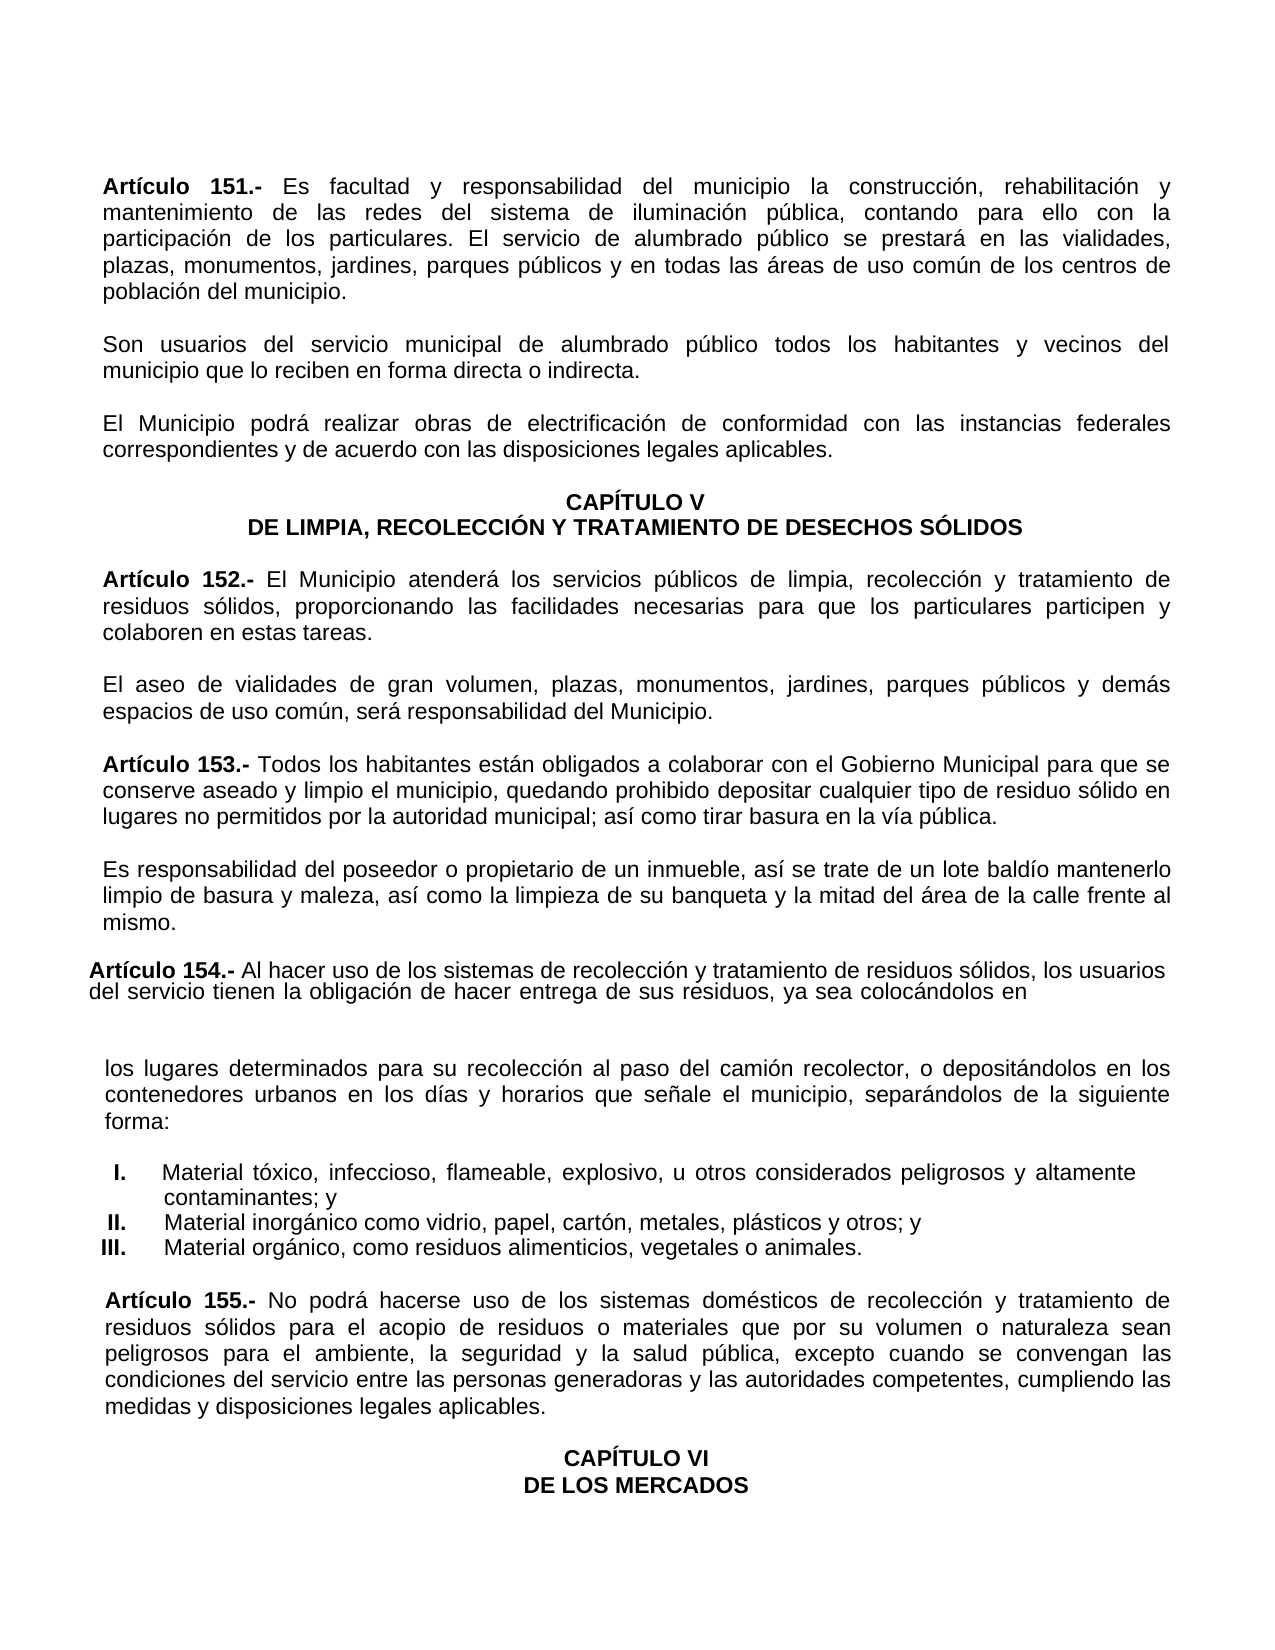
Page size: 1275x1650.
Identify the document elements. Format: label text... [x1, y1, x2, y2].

text CAPÍTULO V [546, 488, 724, 515]
text Artículo 155.- No podrá hacerse uso de los sistemas domésticos de recolección y tratamiento de residuos sólidos para el acopio de residuos o materiales que por su volumen o naturaleza sean peligrosos para el ambiente, la seguridad y la salud pública, excepto cuando se convengan las condiciones del servicio entre las personas generadoras y las autoridades competentes, cumpliendo las medidas y disposiciones legales aplicables. [104, 1287, 1171, 1419]
text DE LIMPIA, RECOLECCIÓN Y TRATAMIENTO DE DESECHOS SÓLIDOS [228, 515, 1042, 540]
text Es responsabilidad del poseedor o propietario de un inmueble, así se trate de un lote baldío mantenerlo limpio de basura y maleza, así como la limpieza de su banqueta y la mitad del área de la calle frente al mismo. [102, 856, 1171, 935]
text Artículo 152.- El Municipio atenderá los servicios públicos de limpia, recolección y tratamiento de residuos sólidos, proporcionando las facilidades necesarias para que los particulares participen y colaboren en estas tareas. [102, 566, 1171, 645]
text Artículo 154.- Al hacer uso de los sistemas de recolección y tratamiento de residuos sólidos, los usuarios del servicio tienen la obligación de hacer entrega de sus residuos, ya sea colocándolos en [89, 962, 1186, 1004]
text Son usuarios del servicio municipal de alumbrado público todos los habitantes y vecinos del municipio que lo reciben en forma directa o indirecta. [102, 331, 1171, 383]
text Artículo 151.- Es facultad y responsabilidad del municipio la construcción, rehabilitación y mantenimiento de las redes del sistema de iluminación pública, contando para ello con la participación de los particulares. El servicio de alumbrado público se prestará en las vialidades, plazas, monumentos, jardines, parques públicos y en todas las áreas de uso común de los centros de población del municipio. [102, 173, 1171, 304]
text I. Material tóxico, infeccioso, flameable, explosivo, u otros considerados peligrosos y altamente contaminantes; y [113, 1161, 1171, 1211]
text El Municipio podrá realizar obras de electrificación de conformidad con las instancias federales correspondientes y de acuerdo con las disposiciones legales aplicables. [102, 409, 1171, 462]
text El aseo de vialidades de gran volumen, plazas, monumentos, jardines, parques públicos y demás espacios de uso común, será responsabilidad del Municipio. [102, 671, 1171, 724]
text III. Material orgánico, como residuos alimenticios, vegetales o animales. [101, 1236, 894, 1261]
text DE LOS MERCADOS [505, 1472, 767, 1498]
text Artículo 153.- Todos los habitantes están obligados a colaborar con el Gobierno Municipal para que se conserve aseado y limpio el municipio, quedando prohibido depositar cualquier tipo de residuo sólido en lugares no permitidos por la autoridad municipal; así como tirar basura en la vía pública. [102, 751, 1171, 829]
text los lugares determinados para su recolección al paso del camión recolector, o depositándolos en los contenedores urbanos en los días y horarios que señale el municipio, separándolos de la siguiente forma: [104, 1055, 1171, 1134]
text II. Material inorgánico como vidrio, papel, cartón, metales, plásticos y otros; y [107, 1211, 953, 1236]
text CAPÍTULO VI [545, 1445, 727, 1471]
